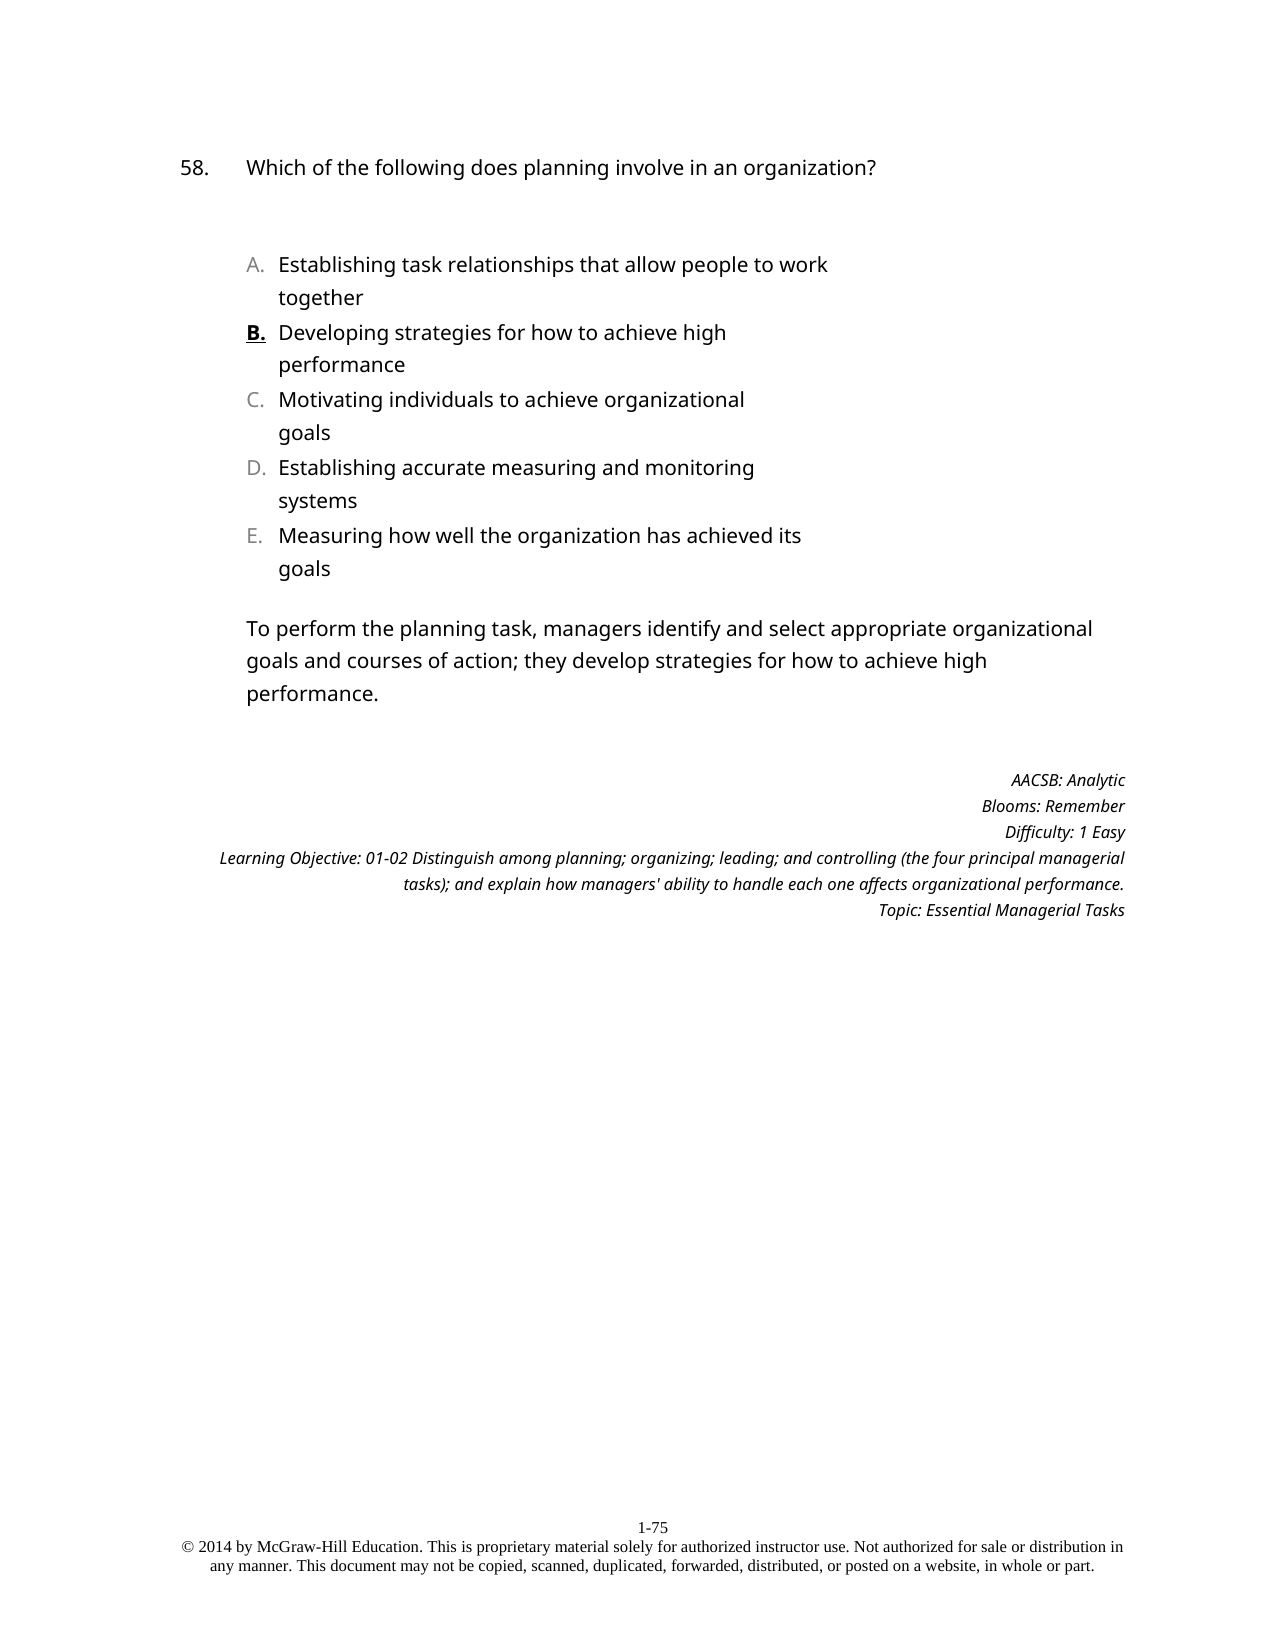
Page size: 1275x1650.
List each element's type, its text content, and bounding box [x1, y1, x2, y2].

table_header AACSB: Analytic Blooms: Remember Difficulty: 1 Easy Learning Objective: 01-02 Distinguish among planning; organizing; leading; and controlling (the four principal managerial tasks); and explain how managers' ability to handle each one affects organizational performance. Topic: Essential Managerial Tasks [180, 768, 1125, 957]
table_header 58. [180, 153, 246, 739]
table_header Which of the following does planning involve in an organization? To perform the planning task, managers identify and select appropriate organizational goals and courses of action; they develop strategies for how to achieve high performance. [246, 153, 1125, 739]
